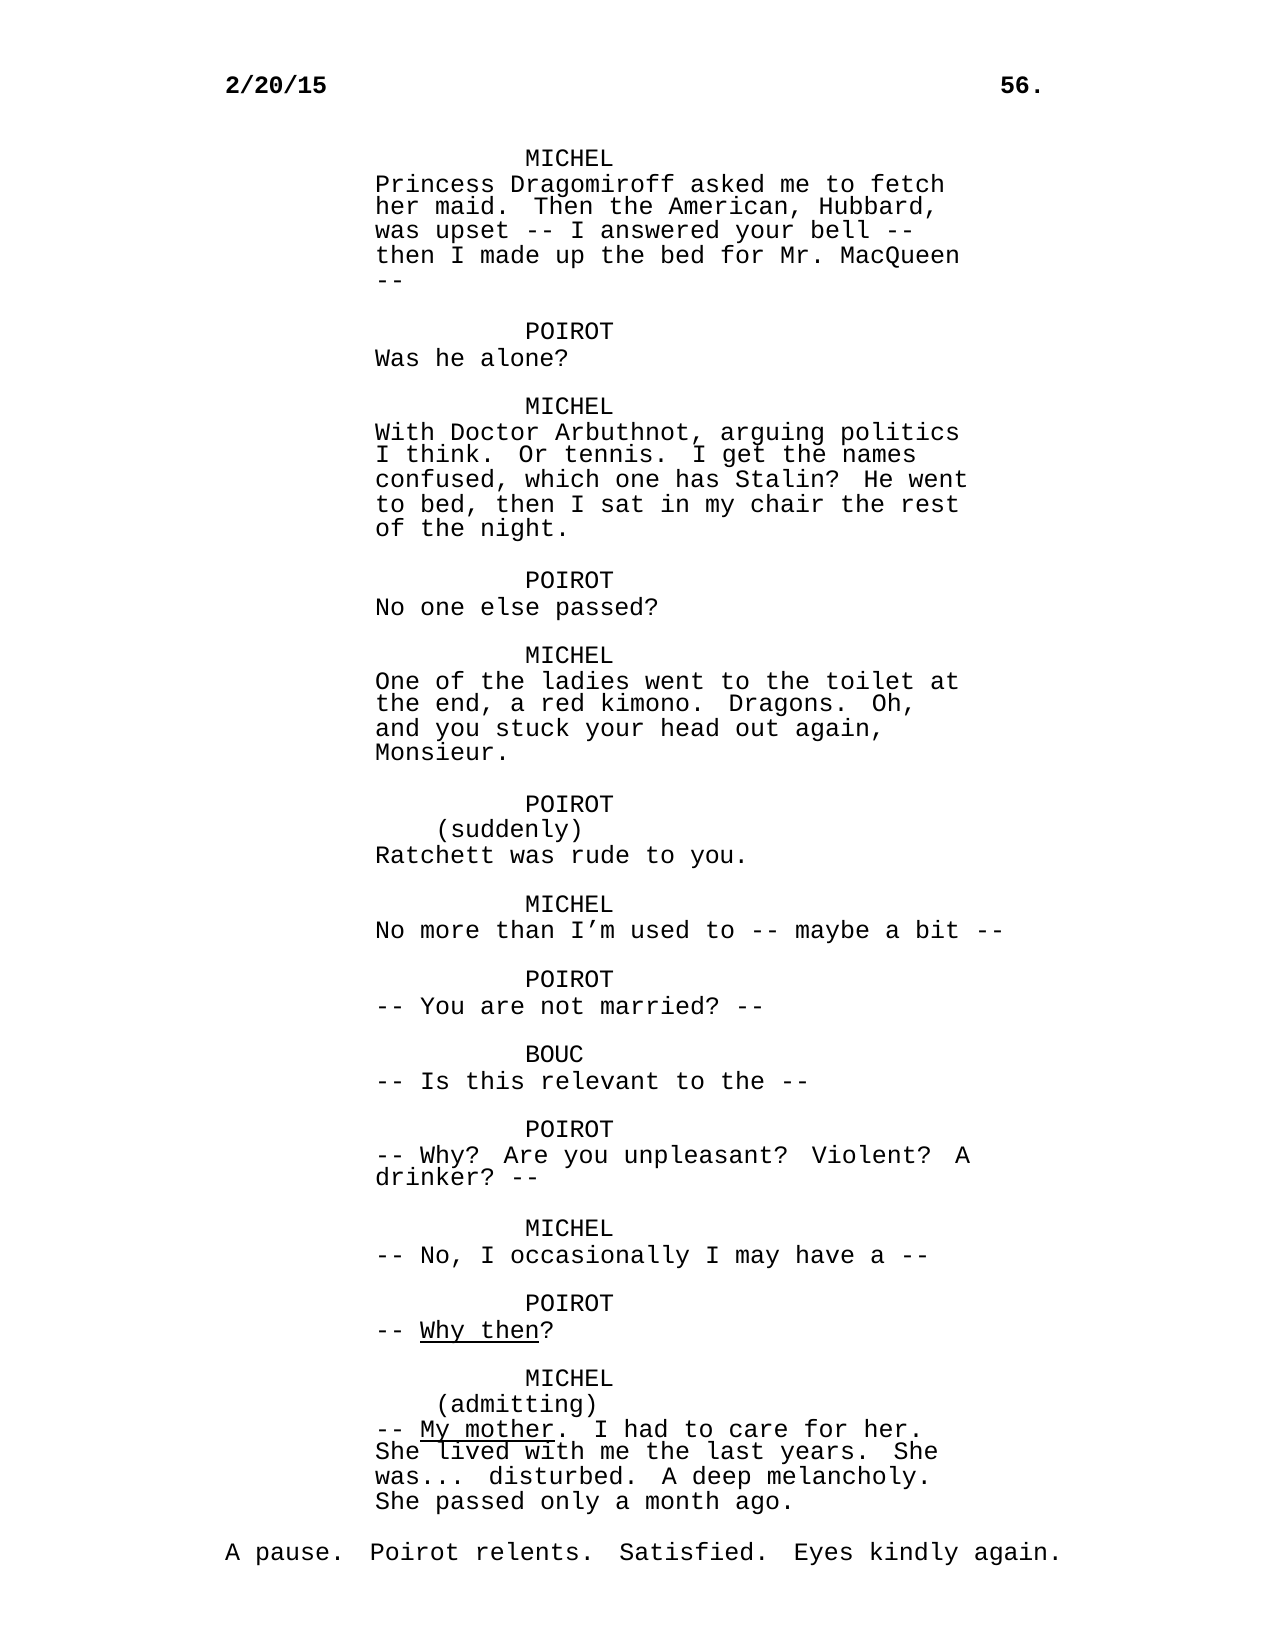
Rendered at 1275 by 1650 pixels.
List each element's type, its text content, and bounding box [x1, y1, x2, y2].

text -- Why? Are you unpleasant? Violent? A drinker? -- [375, 1144, 973, 1193]
subtitle POIROT [525, 1116, 1156, 1143]
text Was he alone? [375, 345, 1156, 372]
text A pause. Poirot relents. Satisfied. Eyes kindly again. [225, 1539, 1156, 1568]
text (suddenly) [435, 818, 1156, 843]
text (admitting) [435, 1392, 1156, 1417]
text Ratchett was rude to you. [375, 843, 1156, 869]
text No one else passed? [375, 594, 1156, 621]
subtitle MICHEL [525, 891, 1156, 918]
subtitle POIROT [525, 318, 1156, 345]
subtitle MICHEL [525, 393, 1156, 420]
text MICHEL [525, 145, 1156, 172]
text -- Why then? [375, 1317, 1156, 1344]
text One of the ladies went to the toilet at the end, a red kimono. Dragons. Oh, and you stuck your head out again, Monsieur. [375, 670, 973, 768]
text No more than I’m used to -- maybe a bit -- [375, 918, 1156, 944]
text -- My mother. I had to care for her. She lived with me the last years. She was... disturbed. A deep melancholy. She passed only a month ago. [375, 1418, 958, 1517]
text Princess Dragomiroff asked me to fetch her maid. Then the American, Hubbard, was upset -- I answered your bell -- then I made up the bed for Mr. MacQueen -- [375, 172, 973, 296]
text -- You are not married? -- [375, 993, 1156, 1019]
text -- No, I occasionally I may have a -- [375, 1242, 1156, 1269]
text -- Is this relevant to the -- [375, 1068, 1156, 1094]
subtitle MICHEL [525, 1366, 1156, 1392]
subtitle POIROT [525, 791, 1156, 818]
subtitle MICHEL [525, 1216, 1156, 1242]
subtitle POIROT [525, 966, 1156, 993]
text With Doctor Arbuthnot, arguing politics I think. Or tennis. I get the names confused, which one has Stalin? He went to bed, then I sat in my chair the rest of the night. [375, 421, 987, 544]
subtitle POIROT [525, 567, 1156, 594]
subtitle MICHEL [525, 642, 1156, 669]
subtitle POIROT [525, 1291, 1156, 1317]
subtitle BOUC [525, 1041, 1156, 1068]
